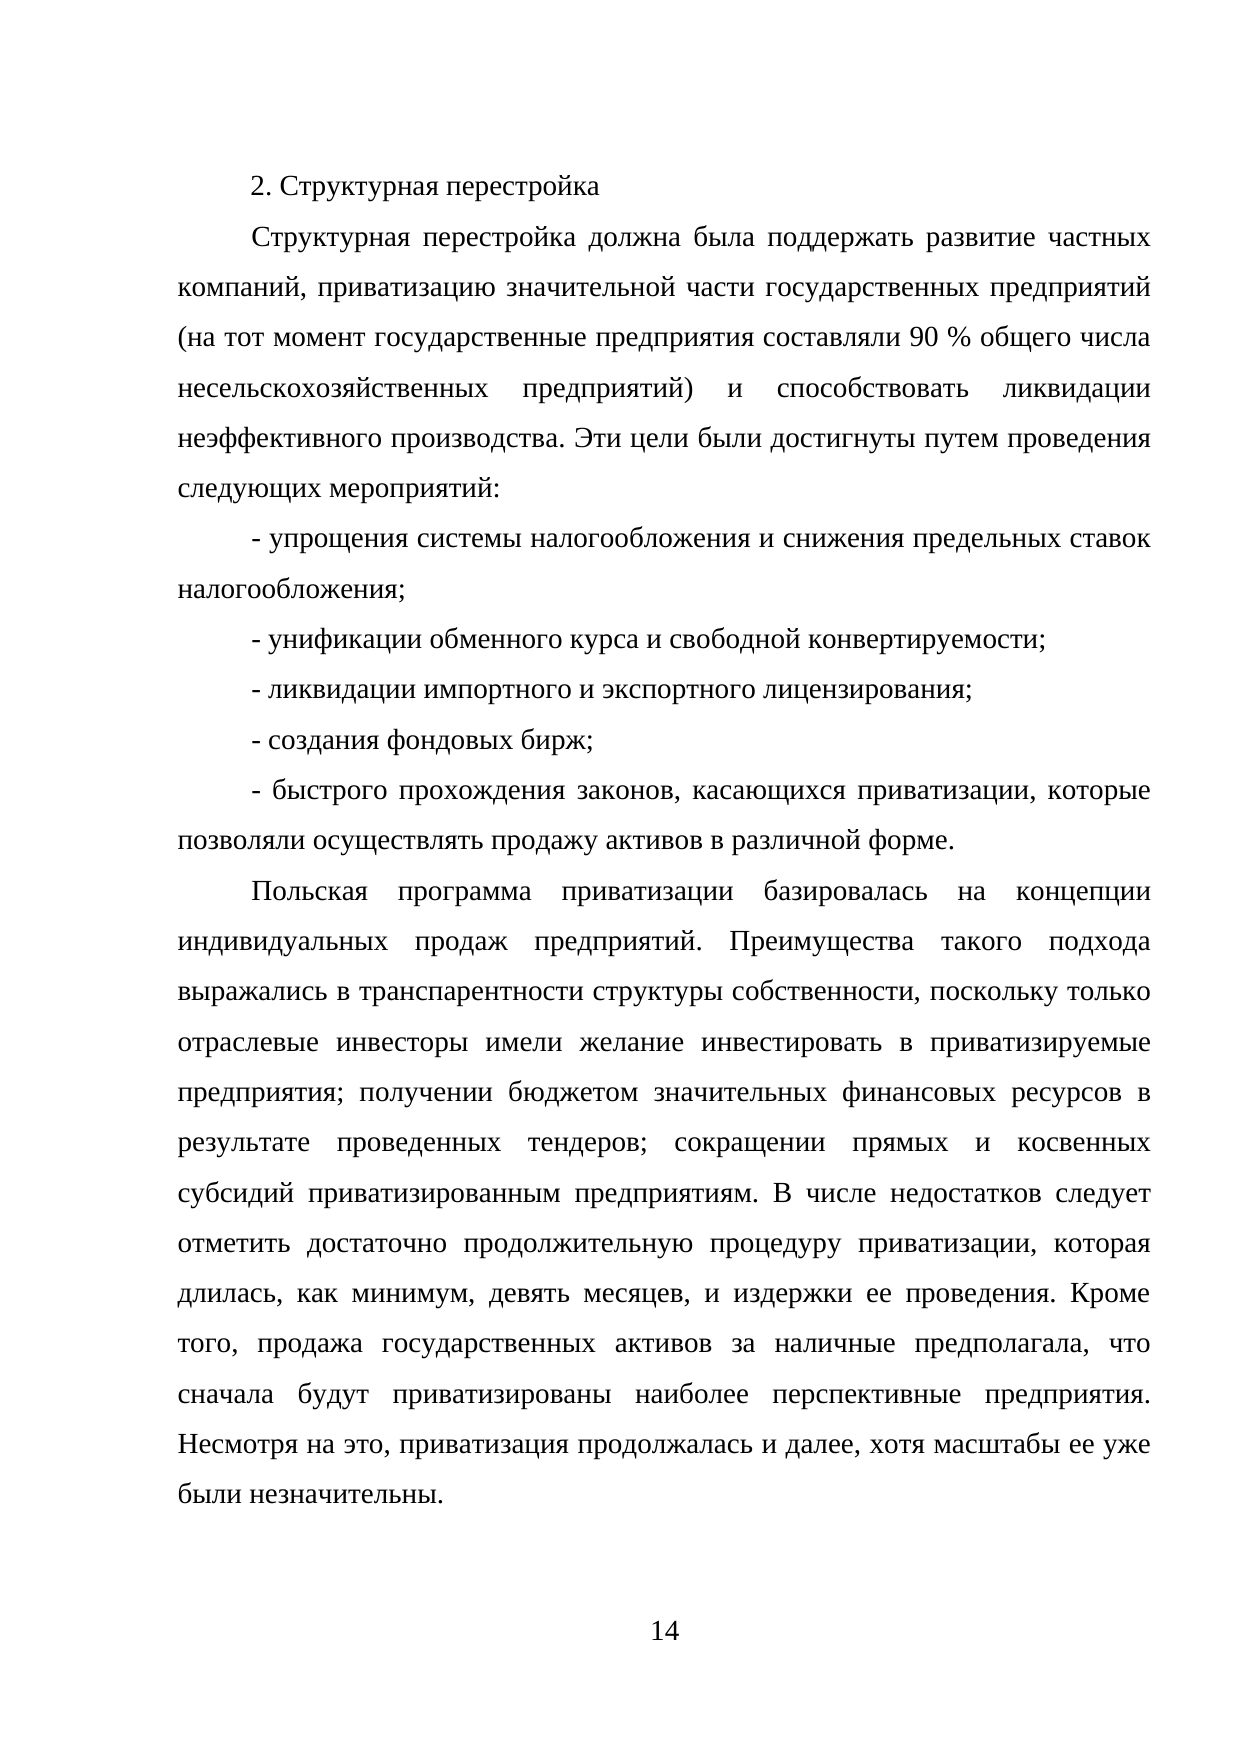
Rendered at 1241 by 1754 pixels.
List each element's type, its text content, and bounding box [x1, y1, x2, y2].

text Структурная перестройка должна была поддержать развитие частных компаний, приватизацию значительной части государственных предприятий (на тот момент государственные предприятия составляли 90 % общего числа несельскохозяйственных предприятий) и способствовать ликвидации неэффективного производства. Эти цели были достигнуты путем проведения следующих мероприятий: [177, 219, 1152, 504]
text 2. Структурная перестройка [177, 168, 1152, 202]
text - ликвидации импортного и экспортного лицензирования; [177, 672, 1152, 705]
text - унификации обменного курса и свободной конвертируемости; [177, 621, 1152, 655]
text Польская программа приватизации базировалась на концепции индивидуальных продаж предприятий. Преимущества такого подхода выражались в транспарентности структуры собственности, поскольку только отраслевые инвесторы имели желание инвестировать в приватизируемые предприятия; получении бюджетом значительных финансовых ресурсов в результате проведенных тендеров; сокращении прямых и косвенных субсидий приватизированным предприятиям. В числе недостатков следует отметить достаточно продолжительную процедуру приватизации, которая длилась, как минимум, девять месяцев, и издержки ее проведения. Кроме того, продажа государственных активов за наличные предполагала, что сначала будут приватизированы наиболее перспективные предприятия. Несмотря на это, приватизация продолжалась и далее, хотя масштабы ее уже были незначительны. [177, 873, 1152, 1510]
text - создания фондовых бирж; [177, 722, 1152, 755]
text - упрощения системы налогообложения и снижения предельных ставок налогообложения; [177, 521, 1152, 604]
text - быстрого прохождения законов, касающихся приватизации, которые позволяли осуществлять продажу активов в различной форме. [177, 772, 1152, 856]
